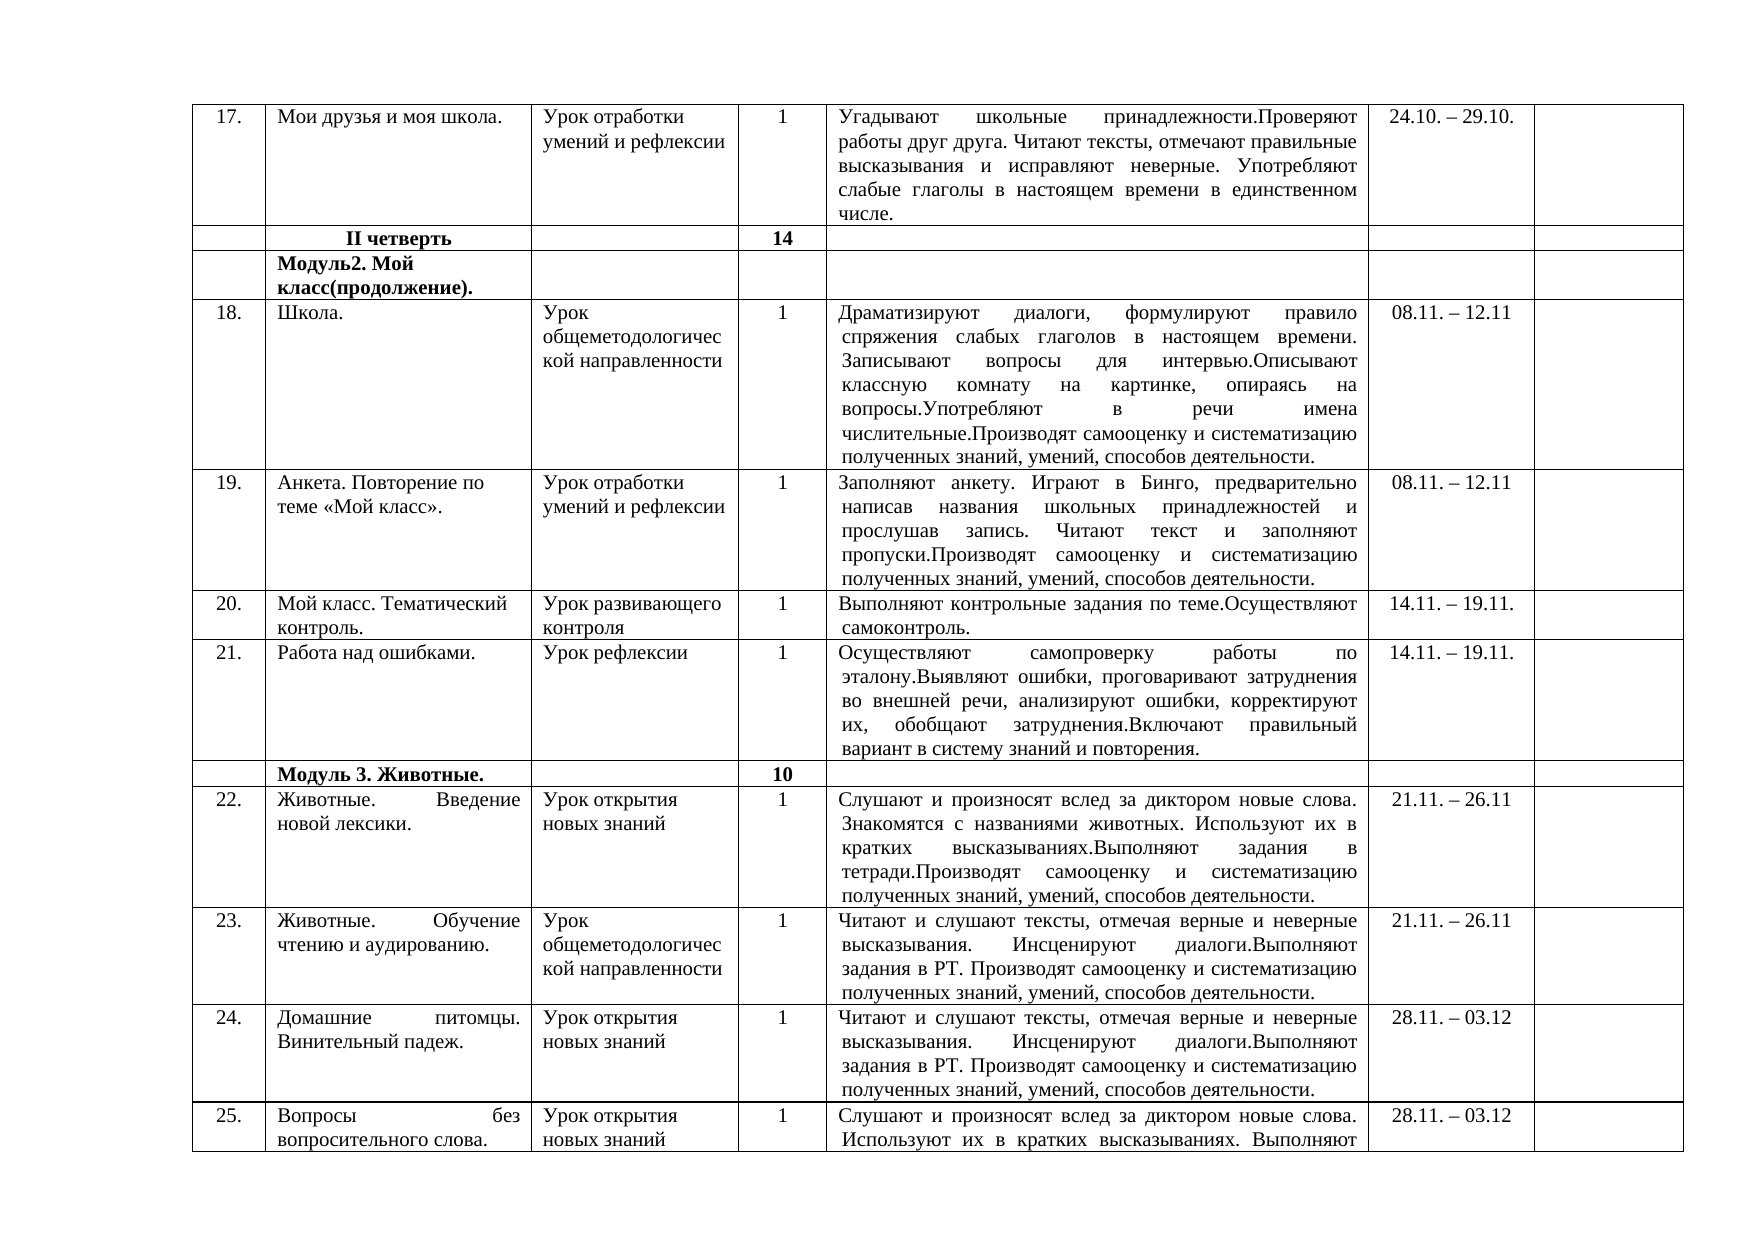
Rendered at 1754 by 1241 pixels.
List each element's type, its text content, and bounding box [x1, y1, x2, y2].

table_cell 25. [193, 1103, 265, 1151]
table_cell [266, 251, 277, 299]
table_cell 1 [739, 640, 826, 760]
table_cell [1535, 640, 1683, 760]
table_cell Выполняют контрольные задания по теме.Осуществляют самоконтроль. [827, 591, 1368, 639]
table_cell Слушают и произносят вслед за диктором новые слова. Знакомятся с названиями животных. Используют их в кратких высказываниях.Выполняют задания в тетради.Производят самооценку и систематизацию полученных знаний, умений, способов деятельности. [827, 787, 1368, 907]
table_cell 08.11. – 12.11 [1369, 300, 1534, 468]
table_cell Урок открытия новых знаний [532, 1005, 738, 1101]
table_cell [532, 1103, 738, 1151]
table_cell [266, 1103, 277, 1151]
table_cell [193, 226, 265, 250]
table_cell 21.11. – 26.11 [1369, 787, 1534, 907]
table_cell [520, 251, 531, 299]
table_cell Урок общеметодологической направленности [532, 908, 738, 1004]
table_cell 14.11. – 19.11. [1369, 591, 1534, 639]
table_cell 1 [739, 470, 826, 590]
table_cell Урок отработки умений и рефлексии [532, 470, 738, 590]
table_cell 28.11. – 03.12 [1369, 1103, 1534, 1151]
table_cell 28.11. – 03.12 [1369, 1005, 1534, 1101]
table_cell [827, 251, 1368, 299]
table_cell 24.10. – 29.10. [1369, 105, 1534, 225]
table_cell [1535, 908, 1683, 1004]
table_cell Угадывают школьные принадлежности.Проверяют работы друг друга. Читают тексты, отмечают правильные высказывания и исправляют неверные. Употребляют слабые глаголы в настоящем времени в единственном числе. [827, 105, 1368, 225]
table_cell 10 [739, 761, 826, 786]
table_cell Работа над ошибками. [266, 640, 531, 760]
table_cell Драматизируют диалоги, формулируют правило спряжения слабых глаголов в настоящем времени. Записывают вопросы для интервью.Описывают классную комнату на картинке, опираясь на вопросы.Употребляют в речи имена числительные.Производят самооценку и систематизацию полученных знаний, умений, способов деятельности. [827, 300, 1368, 468]
table_cell [1369, 761, 1534, 786]
table_cell Урок общеметодологической направленности [532, 300, 738, 468]
table_cell [827, 761, 1368, 786]
table_cell 14.11. – 19.11. [1369, 640, 1534, 760]
table_cell 08.11. – 12.11 [1369, 470, 1534, 590]
table_cell 22. [193, 787, 265, 907]
table_cell 20. [193, 591, 265, 639]
table_cell [1535, 105, 1683, 225]
table_cell [1535, 591, 1683, 639]
table_cell 21. [193, 640, 265, 760]
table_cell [827, 1103, 1368, 1151]
table_cell 23. [193, 908, 265, 1004]
table_cell 21.11. – 26.11 [1369, 908, 1534, 1004]
table_cell Урок отработки умений и рефлексии [532, 105, 738, 225]
table_cell [193, 761, 265, 786]
table_cell Животные. Введение новой лексики. [266, 787, 531, 907]
table_cell 1 [739, 591, 826, 639]
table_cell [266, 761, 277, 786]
table_cell 1 [739, 105, 826, 225]
table_cell 1 [739, 300, 826, 468]
table_cell Мой класс. Тематический контроль. [266, 591, 531, 639]
table_cell Читают и слушают тексты, отмечая верные и неверные высказывания. Инсценируют диалоги.Выполняют задания в РТ. Производят самооценку и систематизацию полученных знаний, умений, способов деятельности. [827, 908, 1368, 1004]
table_cell [1369, 251, 1534, 299]
table_cell Домашние питомцы. Винительный падеж. [266, 1005, 531, 1101]
table_cell 19. [193, 470, 265, 590]
table_cell [1535, 1103, 1683, 1151]
table_cell Урок рефлексии [532, 640, 738, 760]
table_cell [1535, 470, 1683, 590]
table_cell [532, 251, 738, 299]
table_cell [1535, 787, 1683, 907]
table_cell 14 [739, 226, 826, 250]
table_cell Урок открытия новых знаний [532, 787, 738, 907]
table_cell [1535, 251, 1683, 299]
table_cell 1 [739, 908, 826, 1004]
table_cell Школа. [266, 300, 531, 468]
table_cell Животные. Обучение чтению и аудированию. [266, 908, 531, 1004]
table_cell Осуществляют самопроверку работы по эталону.Выявляют ошибки, проговаривают затруднения во внешней речи, анализируют ошибки, корректируют их, обобщают затруднения.Включают правильный вариант в систему знаний и повторения. [827, 640, 1368, 760]
table_cell [1535, 300, 1683, 468]
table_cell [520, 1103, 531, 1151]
table_cell [1535, 1005, 1683, 1101]
table_cell Читают и слушают тексты, отмечая верные и неверные высказывания. Инсценируют диалоги.Выполняют задания в РТ. Производят самооценку и систематизацию полученных знаний, умений, способов деятельности. [827, 1005, 1368, 1101]
table_cell 17. [193, 105, 265, 225]
table_cell [1369, 226, 1534, 250]
table_cell [532, 226, 738, 250]
table_cell 1 [739, 1103, 826, 1151]
table_cell [739, 251, 826, 299]
table_cell [827, 226, 1368, 250]
table_cell 1 [739, 1005, 826, 1101]
table_cell Урок развивающего контроля [532, 591, 738, 639]
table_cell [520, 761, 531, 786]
table_cell [1535, 761, 1683, 786]
table_cell 18. [193, 300, 265, 468]
table_cell [532, 761, 738, 786]
table_cell Мои друзья и моя школа. [266, 105, 531, 225]
table_cell Анкета. Повторение по теме «Мой класс». [266, 470, 531, 590]
table_cell 1 [739, 787, 826, 907]
table_cell Заполняют анкету. Играют в Бинго, предварительно написав названия школьных принадлежностей и прослушав запись. Читают текст и заполняют пропуски.Производят самооценку и систематизацию полученных знаний, умений, способов деятельности. [827, 470, 1368, 590]
table_cell [1535, 226, 1683, 250]
table_cell 24. [193, 1005, 265, 1101]
table_cell [193, 251, 265, 299]
